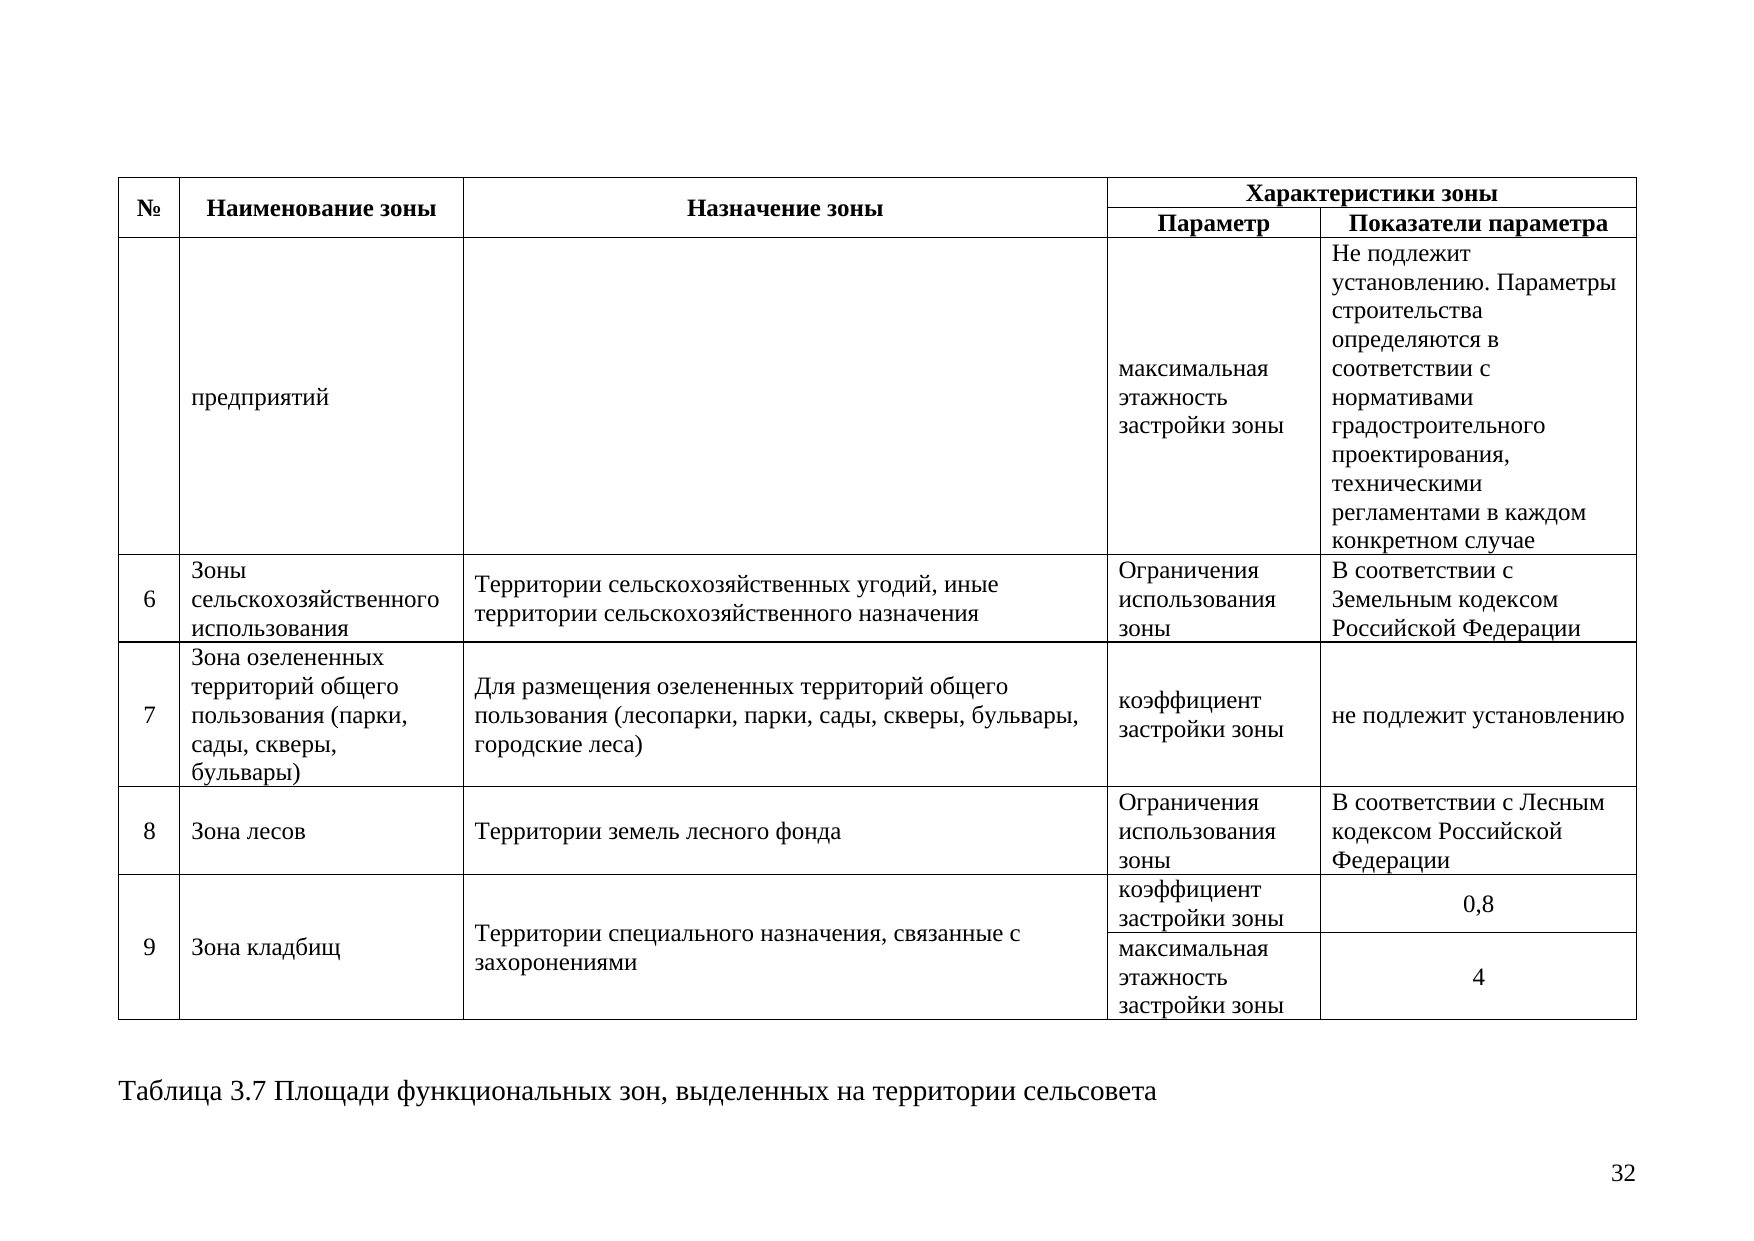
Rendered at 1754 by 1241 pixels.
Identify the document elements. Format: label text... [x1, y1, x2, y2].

table_cell 0,8 [1321, 875, 1636, 932]
table_cell не подлежит установлению [1321, 643, 1636, 786]
table_cell коэффициент застройки зоны [1108, 875, 1320, 932]
table_header Характеристики зоны [1108, 178, 1636, 207]
table_cell 5 [119, 238, 179, 554]
table_cell В соответствии с Земельным кодексом Российской Федерации [1321, 555, 1636, 641]
table_cell Ограничения использования зоны [1108, 555, 1320, 641]
table_cell Зоны сельскохозяйственного использования [180, 555, 463, 641]
table_cell 7 [119, 643, 179, 786]
table_cell максимальная этажность застройки зоны [1108, 238, 1320, 554]
table_cell Территории специального назначения, связанные с захоронениями [464, 875, 1107, 1019]
table_cell максимальная этажность застройки зоны [1108, 933, 1320, 1019]
table_cell В соответствии с Лесным кодексом Российской Федерации [1321, 787, 1636, 873]
table_cell Зона лесов [180, 787, 463, 873]
table_header Назначение зоны [464, 178, 1107, 237]
table_cell Параметр [1108, 208, 1320, 237]
table_cell Для размещения озелененных территорий общего пользования (лесопарки, парки, сады, скверы, бульвары, городские леса) [464, 643, 1107, 786]
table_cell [464, 238, 1107, 554]
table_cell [180, 238, 463, 554]
table_cell Показатели параметра [1321, 208, 1636, 237]
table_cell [1321, 238, 1636, 554]
table_cell Территории земель лесного фонда [464, 787, 1107, 873]
table_cell 9 [119, 875, 179, 1019]
table_cell 4 [1321, 933, 1636, 1019]
table_header № [119, 178, 179, 237]
table_cell Территории сельскохозяйственных угодий, иные территории сельскохозяйственного назначения [464, 555, 1107, 641]
table_cell Ограничения использования зоны [1108, 787, 1320, 873]
table_cell 8 [119, 787, 179, 873]
table_header Наименование зоны [180, 178, 463, 237]
table_cell Зона кладбищ [180, 875, 463, 1019]
table_cell коэффициент застройки зоны [1108, 643, 1320, 786]
table_cell 6 [119, 555, 179, 641]
table_cell Зона озелененных территорий общего пользования (парки, сады, скверы, бульвары) [180, 643, 463, 786]
